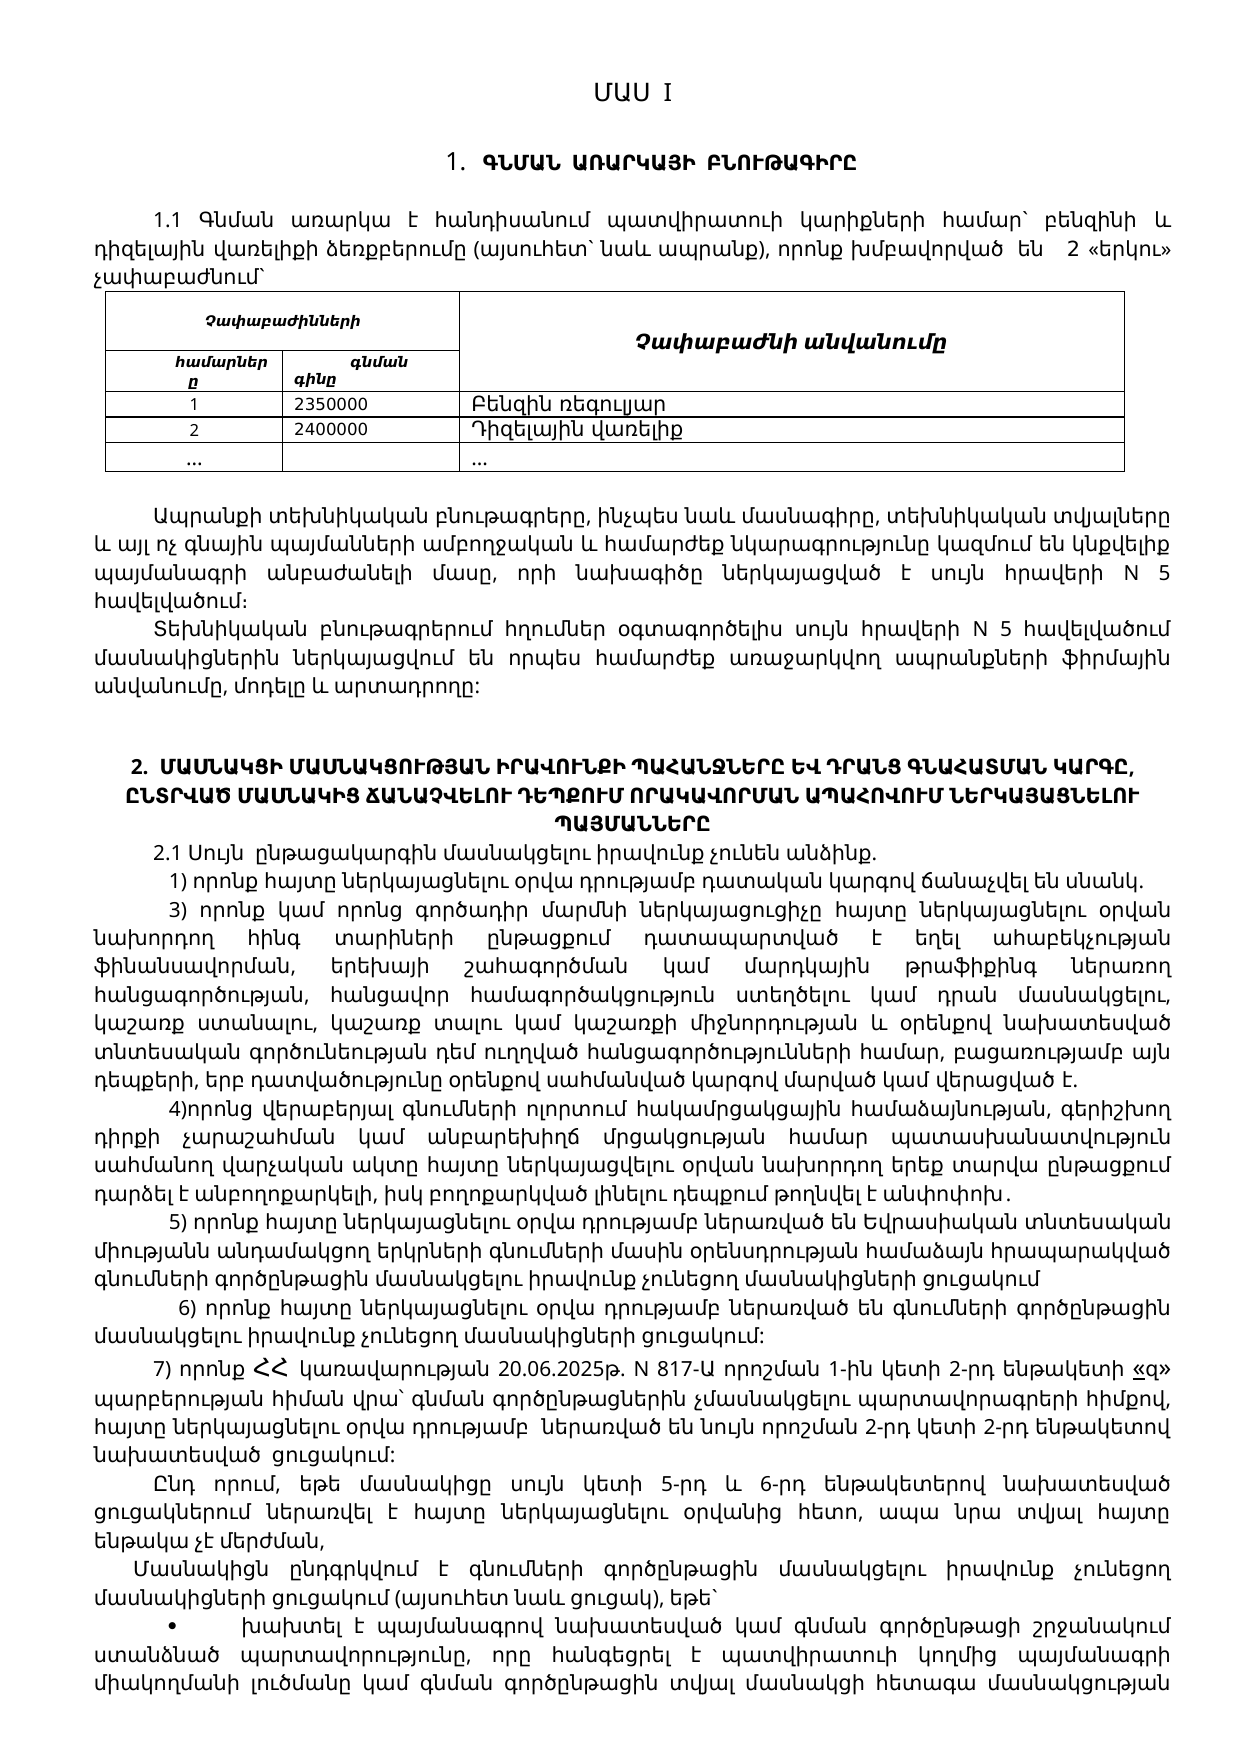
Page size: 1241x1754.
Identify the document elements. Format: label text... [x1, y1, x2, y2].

text Տեխնիկական բնութագրերում հղումներ օգտագործելիս սույն հրավերի N 5 հավելվածում մասնակիցներին ներկայացվում են որպես համարժեք առաջարկվող ապրանքների ֆիրմային անվանումը, մոդելը և արտադրողը: [94, 614, 1171, 700]
text 3) որոնք կամ որոնց գործադիր մարմնի ներկայացուցիչը հայտը ներկայացնելու օրվան նախորդող հինգ տարիների ընթացքում դատապարտված է եղել ահաբեկչության ֆինանսավորման, երեխայի շահագործման կամ մարդկային թրաֆիքինգ ներառող հանցագործության, հանցավոր համագործակցություն ստեղծելու կամ դրան մասնակցելու, կաշառք ստանալու, կաշառք տալու կամ կաշառքի միջնորդության և օրենքով նախատեսված տնտեսական գործունեության դեմ ուղղված հանցագործությունների համար, բացառությամբ այն դեպքերի, երբ դատվածությունը օրենքով սահմանված կարգով մարված կամ վերացված է. [94, 895, 1171, 1094]
text Ապրանքի տեխնիկական բնութագրերը, ինչպես նաև մասնագիրը, տեխնիկական տվյալները և այլ ոչ գնային պայմանների ամբողջական և համարժեք նկարագրությունը կազմում են կնքվելիք պայմանագրի անբաժանելի մասը, որի նախագիծը ներկայացված է սույն հրավերի N 5 հավելվածում։ [94, 501, 1171, 614]
table_cell ... [106, 443, 282, 471]
table_cell 2350000 [283, 392, 459, 416]
text 5) որոնք հայտը ներկայացնելու օրվա դրությամբ ներառված են Եվրասիական տնտեսական միությանն անդամակցող երկրների գնումների մասին օրենսդրության համաձայն հրապարակված գնումների գործընթացին մասնակցելու իրավունք չունեցող մասնակիցների ցուցակում [94, 1207, 1171, 1293]
text 4)որոնց վերաբերյալ գնումների ոլորտում հակամրցակցային համաձայնության, գերիշխող դիրքի չարաշահման կամ անբարեխիղճ մրցակցության համար պատասխանատվություն սահմանող վարչական ակտը հայտը ներկայացվելու օրվան նախորդող երեք տարվա ընթացքում դարձել է անբողոքարկելի, իսկ բողոքարկված լինելու դեպքում թողնվել է անփոփոխ․ [94, 1094, 1171, 1207]
text 2.1 Սույն ընթացակարգին մասնակցելու իրավունք չունեն անձինք. [94, 838, 1171, 866]
table_cell ... [460, 443, 1124, 471]
text 7) որոնք ՀՀ կառավարության 20.06.2025թ. N 817-Ա որոշման 1-ին կետի 2-րդ ենթակետի «զ» պարբերության հիման վրա՝ գնման գործընթացներին չմասնակցելու պարտավորագրերի հիմքով, հայտը ներկայացնելու օրվա դրությամբ ներառված են նույն որոշման 2-րդ կետի 2-րդ ենթակետով նախատեսված ցուցակում: [94, 1350, 1171, 1469]
table_cell 1 [106, 392, 282, 416]
text Մասնակիցն ընդգրկվում է գնումների գործընթացին մասնակցելու իրավունք չունեցող մասնակիցների ցուցակում (այսուհետ նաև ցուցակ), եթե` [94, 1554, 1171, 1611]
table_cell 2400000 [283, 418, 459, 442]
table_cell 2 [106, 418, 282, 442]
table_cell գնման գինը [283, 351, 459, 391]
text Ընդ որում, եթե մասնակիցը սույն կետի 5-րդ և 6-րդ ենթակետերով նախատեսված ցուցակներում ներառվել է հայտը ներկայացնելու օրվանից հետո, ապա նրա տվյալ հայտը ենթակա չէ մերժման, [94, 1469, 1171, 1554]
table_header Չափաբաժնի անվանումը [460, 292, 1124, 391]
table_cell Դիզելային վառելիք [460, 418, 1124, 442]
text 2. ՄԱՍՆԱԿՑԻ ՄԱՍՆԱԿՑՈՒԹՅԱՆ ԻՐԱՎՈՒՆՔԻ ՊԱՀԱՆՋՆԵՐԸ ԵՎ ԴՐԱՆՑ ԳՆԱՀԱՏՄԱՆ ԿԱՐԳԸ, ԸՆՏՐՎԱԾ ՄԱՍՆԱԿԻՑ ՃԱՆԱՉՎԵԼՈՒ ԴԵՊՔՈՒՄ ՈՐԱԿԱՎՈՐՄԱՆ ԱՊԱՀՈՎՈՒՄ ՆԵՐԿԱՅԱՑՆԵԼՈՒ ՊԱՅՄԱՆՆԵՐԸ [94, 752, 1171, 838]
table_cell [283, 443, 459, 471]
table_cell Բենզին ռեգուլյար [460, 392, 1124, 416]
list ԳՆՄԱՆ ԱՌԱՐԿԱՅԻ ԲՆՈՒԹԱԳԻՐԸ [131, 143, 1171, 177]
table_cell համարները [106, 351, 282, 391]
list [94, 1611, 1171, 1697]
text 6) որոնք հայտը ներկայացնելու օրվա դրությամբ ներառված են գնումների գործընթացին մասնակցելու իրավունք չունեցող մասնակիցների ցուցակում: [94, 1293, 1171, 1350]
subtitle 1.1 Գնման առարկա է հանդիսանում պատվիրատուի կարիքների համար` բենզինի և դիզելային վառելիքի ձեռքբերումը (այսուհետ` նաև ապրանք), որոնք խմբավորված են 2 «երկու» չափաբաժնում` [94, 206, 1171, 291]
text 1) որոնք հայտը ներկայացնելու օրվա դրությամբ դատական կարգով ճանաչվել են սնանկ. [94, 866, 1171, 895]
table_header Չափաբաժինների [106, 292, 459, 350]
text ՄԱՍ I [94, 75, 1171, 109]
